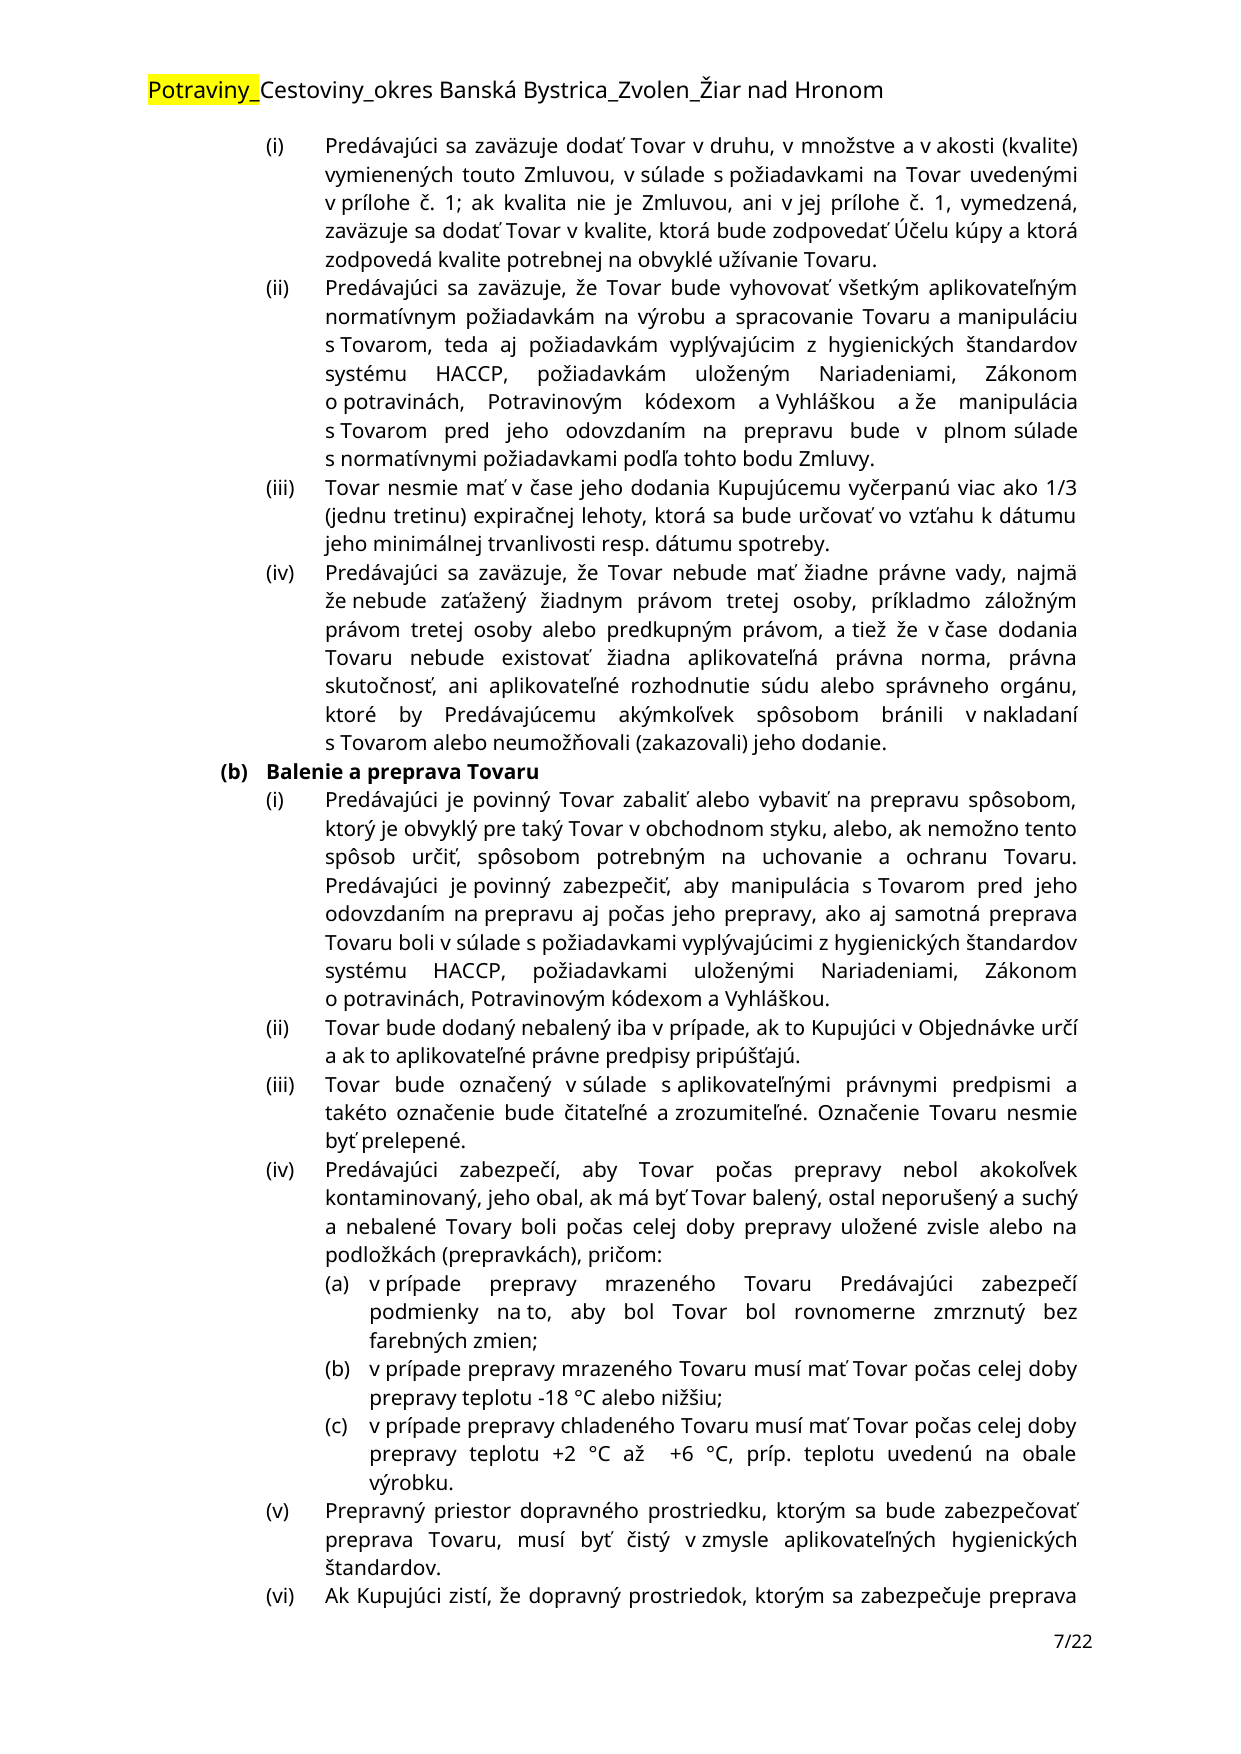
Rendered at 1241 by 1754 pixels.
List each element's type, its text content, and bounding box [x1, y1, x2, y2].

list Tovar bude označený v súlade s aplikovateľnými právnymi predpismi a takéto označenie bude čitateľné a zrozumiteľné. Označenie Tovaru nesmie byť prelepené. [266, 1070, 1078, 1155]
list Tovar bude dodaný nebalený iba v prípade, ak to Kupujúci v Objednávke určí a ak to aplikovateľné právne predpisy pripúšťajú. [266, 1013, 1078, 1070]
text (v) Prepravný priestor dopravného prostriedku, ktorým sa bude zabezpečovať preprava Tovaru, musí byť čistý v zmysle aplikovateľných hygienických štandardov. [266, 1496, 1078, 1582]
list Predávajúci zabezpečí, aby Tovar počas prepravy nebol akokoľvek kontaminovaný, jeho obal, ak má byť Tovar balený, ostal neporušený a suchý a nebalené Tovary boli počas celej doby prepravy uložené zvisle alebo na podložkách (prepravkách), pričom: [266, 1155, 1078, 1269]
text (ii) Predávajúci sa zaväzuje, že Tovar bude vyhovovať všetkým aplikovateľným normatívnym požiadavkám na výrobu a spracovanie Tovaru a manipuláciu s Tovarom, teda aj požiadavkám vyplývajúcim z hygienických štandardov systému HACCP, požiadavkám uloženým Nariadeniami, Zákonom o potravinách, Potravinovým kódexom a Vyhláškou a že manipulácia s Tovarom pred jeho odovzdaním na prepravu bude v plnom súlade s normatívnymi požiadavkami podľa tohto bodu Zmluvy. [266, 273, 1078, 473]
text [266, 1582, 1078, 1610]
text (c) v prípade prepravy chladeného Tovaru musí mať Tovar počas celej doby prepravy teplotu +2 °C až +6 °C, príp. teplotu uvedenú na obale výrobku. [325, 1411, 1078, 1496]
list Balenie a preprava Tovaru [220, 757, 1078, 785]
list Predávajúci je povinný Tovar zabaliť alebo vybaviť na prepravu spôsobom, ktorý je obvyklý pre taký Tovar v obchodnom styku, alebo, ak nemožno tento spôsob určiť, spôsobom potrebným na uchovanie a ochranu Tovaru. Predávajúci je povinný zabezpečiť, aby manipulácia s Tovarom pred jeho odovzdaním na prepravu aj počas jeho prepravy, ako aj samotná preprava Tovaru boli v súlade s požiadavkami vyplývajúcimi z hygienických štandardov systému HACCP, požiadavkami uloženými Nariadeniami, Zákonom o potravinách, Potravinovým kódexom a Vyhláškou. [266, 785, 1078, 1013]
text (a) v prípade prepravy mrazeného Tovaru Predávajúci zabezpečí podmienky na to, aby bol Tovar bol rovnomerne zmrznutý bez farebných zmien; [325, 1269, 1078, 1354]
text (iii) Tovar nesmie mať v čase jeho dodania Kupujúcemu vyčerpanú viac ako 1/3 (jednu tretinu) expiračnej lehoty, ktorá sa bude určovať vo vzťahu k dátumu jeho minimálnej trvanlivosti resp. dátumu spotreby. [266, 473, 1078, 558]
text (b) v prípade prepravy mrazeného Tovaru musí mať Tovar počas celej doby prepravy teplotu -18 °C alebo nižšiu; [325, 1354, 1078, 1411]
text (iv) Predávajúci sa zaväzuje, že Tovar nebude mať žiadne právne vady, najmä že nebude zaťažený žiadnym právom tretej osoby, príkladmo záložným právom tretej osoby alebo predkupným právom, a tiež že v čase dodania Tovaru nebude existovať žiadna aplikovateľná právna norma, právna skutočnosť, ani aplikovateľné rozhodnutie súdu alebo správneho orgánu, ktoré by Predávajúcemu akýmkoľvek spôsobom bránili v nakladaní s Tovarom alebo neumožňovali (zakazovali) jeho dodanie. [266, 558, 1078, 757]
text (i) Predávajúci sa zaväzuje dodať Tovar v druhu, v množstve a v akosti (kvalite) vymienených touto Zmluvou, v súlade s požiadavkami na Tovar uvedenými v prílohe č. 1; ak kvalita nie je Zmluvou, ani v jej prílohe č. 1, vymedzená, zaväzuje sa dodať Tovar v kvalite, ktorá bude zodpovedať Účelu kúpy a ktorá zodpovedá kvalite potrebnej na obvyklé užívanie Tovaru. [266, 131, 1078, 273]
